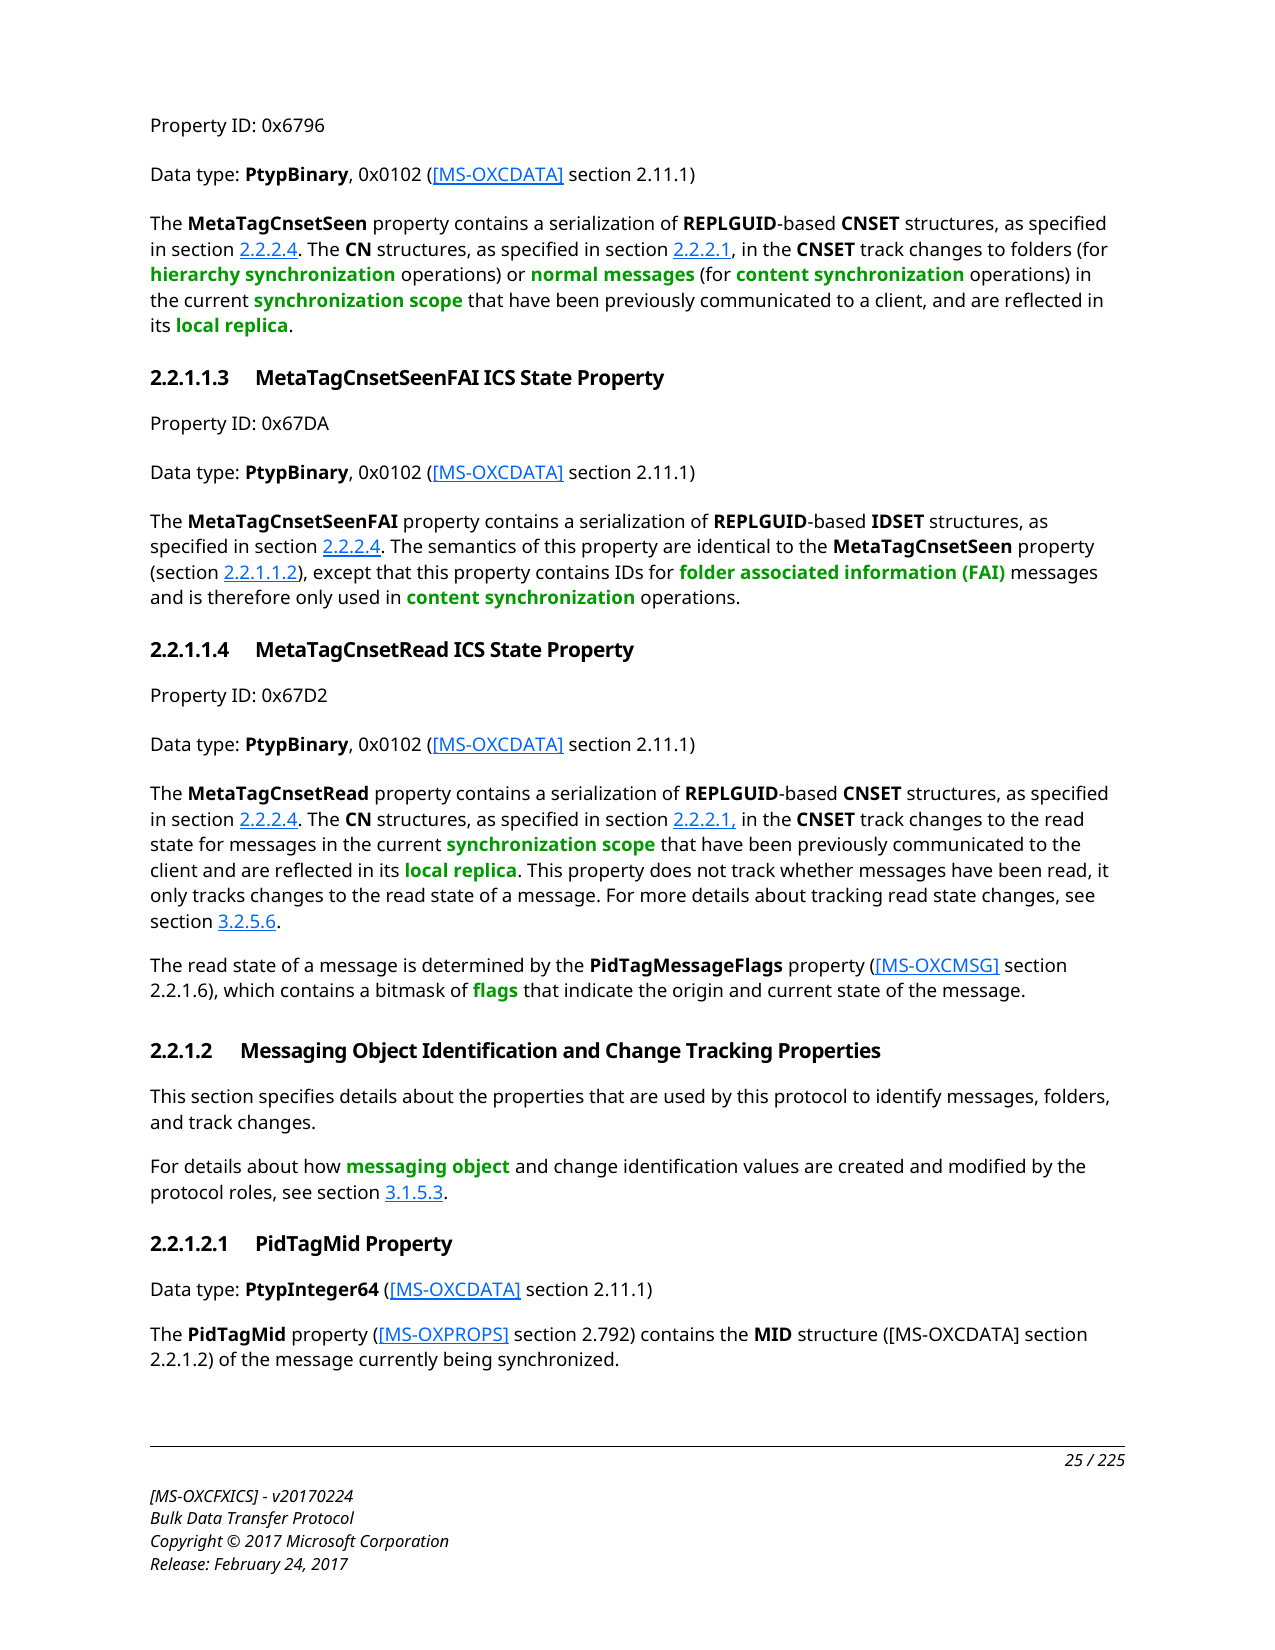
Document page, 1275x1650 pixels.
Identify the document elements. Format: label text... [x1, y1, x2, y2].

text The PidTagMid property ([MS-OXPROPS] section 2.792) contains the MID structure ([MS-OXCDATA] section 2.2.1.2) of the message currently being synchronized. [150, 1321, 1125, 1372]
text Data type: PtypBinary, 0x0102 ([MS-OXCDATA] section 2.11.1) [150, 731, 1125, 757]
text Data type: PtypBinary, 0x0102 ([MS-OXCDATA] section 2.11.1) [150, 161, 1125, 187]
subtitle MetaTagCnsetRead ICS State Property [150, 635, 1125, 664]
text The MetaTagCnsetRead property contains a serialization of REPLGUID-based CNSET structures, as specified in section 2.2.2.4. The CN structures, as specified in section 2.2.2.1, in the CNSET track changes to the read state for messages in the current synchronization scope that have been previously communicated to the client and are reflected in its local replica. This property does not track whether messages have been read, it only tracks changes to the read state of a message. For more details about tracking read state changes, see section 3.2.5.6. [150, 780, 1125, 933]
text The read state of a message is determined by the PidTagMessageFlags property ([MS-OXCMSG] section 2.2.1.6), which contains a bitmask of flags that indicate the origin and current state of the message. [150, 952, 1125, 1003]
text The MetaTagCnsetSeen property contains a serialization of REPLGUID-based CNSET structures, as specified in section 2.2.2.4. The CN structures, as specified in section 2.2.2.1, in the CNSET track changes to folders (for hierarchy synchronization operations) or normal messages (for content synchronization operations) in the current synchronization scope that have been previously communicated to a client, and are reflected in its local replica. [150, 210, 1125, 338]
subtitle PidTagMid Property [150, 1229, 1125, 1258]
text This section specifies details about the properties that are used by this protocol to identify messages, folders, and track changes. [150, 1084, 1125, 1135]
text Property ID: 0x67D2 [150, 682, 1125, 708]
subtitle Messaging Object Identification and Change Tracking Properties [150, 1037, 1125, 1065]
text Data type: PtypBinary, 0x0102 ([MS-OXCDATA] section 2.11.1) [150, 459, 1125, 485]
text For details about how messaging object and change identification values are created and modified by the protocol roles, see section 3.1.5.3. [150, 1153, 1125, 1204]
text Data type: PtypInteger64 ([MS-OXCDATA] section 2.11.1) [150, 1277, 1125, 1302]
text The MetaTagCnsetSeenFAI property contains a serialization of REPLGUID-based IDSET structures, as specified in section 2.2.2.4. The semantics of this property are identical to the MetaTagCnsetSeen property (section 2.2.1.1.2), except that this property contains IDs for folder associated information (FAI) messages and is therefore only used in content synchronization operations. [150, 508, 1125, 610]
subtitle MetaTagCnsetSeenFAI ICS State Property [150, 363, 1125, 391]
text Property ID: 0x67DA [150, 410, 1125, 436]
text Property ID: 0x6796 [150, 112, 1125, 138]
